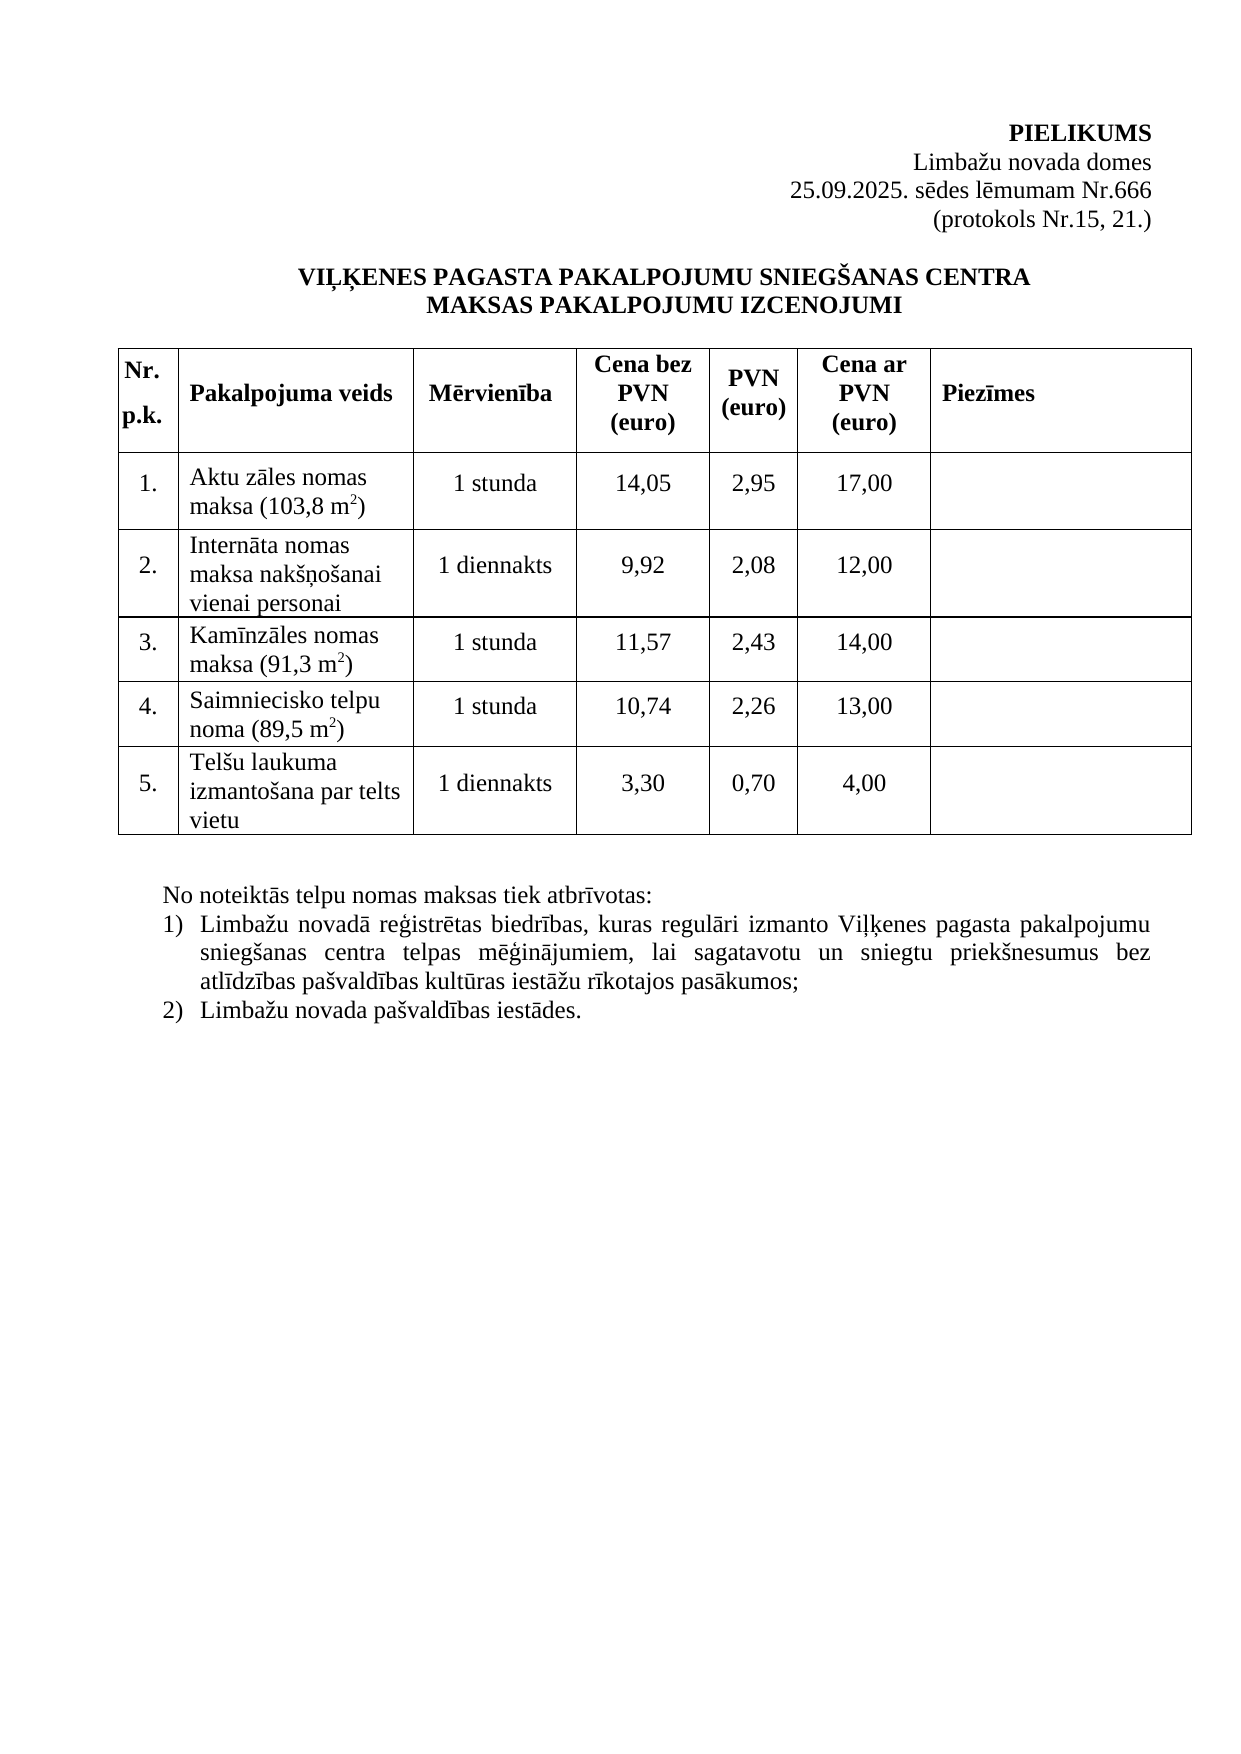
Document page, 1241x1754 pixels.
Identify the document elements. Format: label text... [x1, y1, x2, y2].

table_cell 2,95 [710, 453, 797, 529]
text 25.09.2025. sēdes lēmumam Nr.666 [177, 176, 1152, 204]
table_cell 13,00 [798, 682, 930, 746]
table_cell 1 stunda [414, 682, 576, 746]
table_cell [931, 453, 1191, 529]
table_cell 3,30 [577, 747, 709, 833]
table_cell [931, 682, 1191, 746]
table_header Nr. p.k. [119, 349, 178, 452]
text MAKSAS PAKALPOJUMU IZCENOJUMI [177, 291, 1152, 319]
text PIELIKUMS [177, 118, 1152, 147]
table_cell Internāta nomas maksa nakšņošanai vienai personai [179, 530, 413, 616]
text VIĻĶENES PAGASTA PAKALPOJUMU SNIEGŠANAS CENTRA [177, 262, 1152, 291]
table_cell Telšu laukuma izmantošana par telts vietu [179, 747, 413, 833]
table_cell 0,70 [710, 747, 797, 833]
table_cell 3. [119, 618, 178, 681]
table_header Cena bez PVN (euro) [577, 349, 709, 452]
table_header Mērvienība [414, 349, 576, 452]
text (protokols Nr.15, 21.) [177, 204, 1152, 233]
text No noteiktās telpu nomas maksas tiek atbrīvotas: [162, 880, 1152, 909]
table_cell 4. [119, 682, 178, 746]
table_cell Kamīnzāles nomas maksa (91,3 m2) [179, 618, 413, 681]
table_cell 17,00 [798, 453, 930, 529]
table_cell 1 stunda [414, 618, 576, 681]
list Limbažu novadā reģistrētas biedrības, kuras regulāri izmanto Viļķenes pagasta pakalpojumu sniegšanas centra telpas mēģinājumiem, lai sagatavotu un sniegtu priekšnesumus bez atlīdzības pašvaldības kultūras iestāžu rīkotajos pasākumos; [162, 909, 1152, 995]
table_cell [931, 618, 1191, 681]
table_cell 10,74 [577, 682, 709, 746]
table_cell [931, 747, 1191, 833]
table_cell 14,05 [577, 453, 709, 529]
table_cell 1 diennakts [414, 530, 576, 616]
table_cell 1 stunda [414, 453, 576, 529]
table_header Cena ar PVN (euro) [798, 349, 930, 452]
text Limbažu novada domes [177, 147, 1152, 176]
table_cell 11,57 [577, 618, 709, 681]
table_header Pakalpojuma veids [179, 349, 413, 452]
table_cell 2,26 [710, 682, 797, 746]
table_cell 2. [119, 530, 178, 616]
table_cell 14,00 [798, 618, 930, 681]
table_cell 1 diennakts [414, 747, 576, 833]
table_cell Saimniecisko telpu noma (89,5 m2) [179, 682, 413, 746]
table_cell 1. [119, 453, 178, 529]
table_cell 12,00 [798, 530, 930, 616]
table_cell 2,08 [710, 530, 797, 616]
table_cell Aktu zāles nomas maksa (103,8 m2) [179, 453, 413, 529]
list Limbažu novada pašvaldības iestādes. [162, 995, 1152, 1024]
table_cell 5. [119, 747, 178, 833]
table_header Piezīmes [931, 349, 1191, 452]
table_cell 2,43 [710, 618, 797, 681]
table_cell 4,00 [798, 747, 930, 833]
table_cell [931, 530, 1191, 616]
table_cell 9,92 [577, 530, 709, 616]
table_header PVN (euro) [710, 349, 797, 452]
